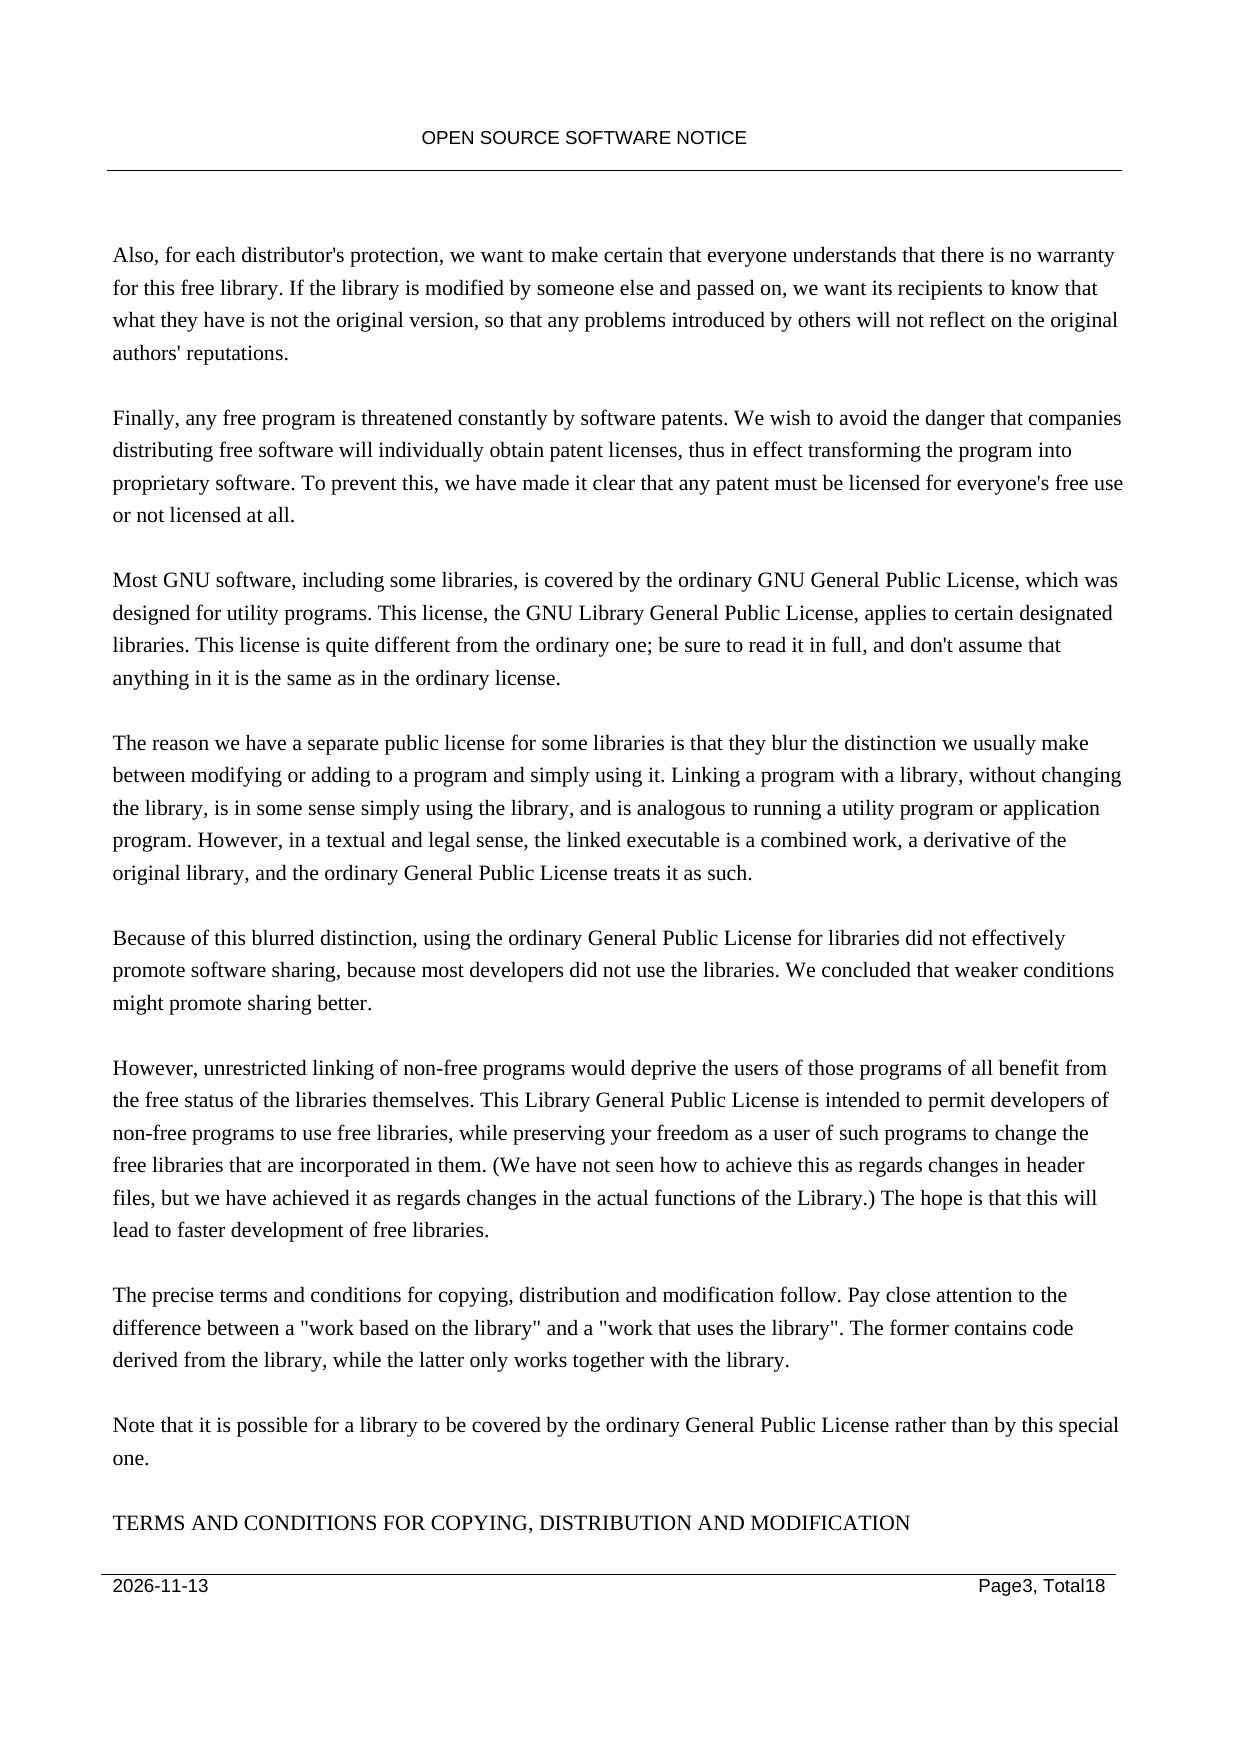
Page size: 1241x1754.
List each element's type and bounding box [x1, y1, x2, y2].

text [112, 206, 1128, 1539]
